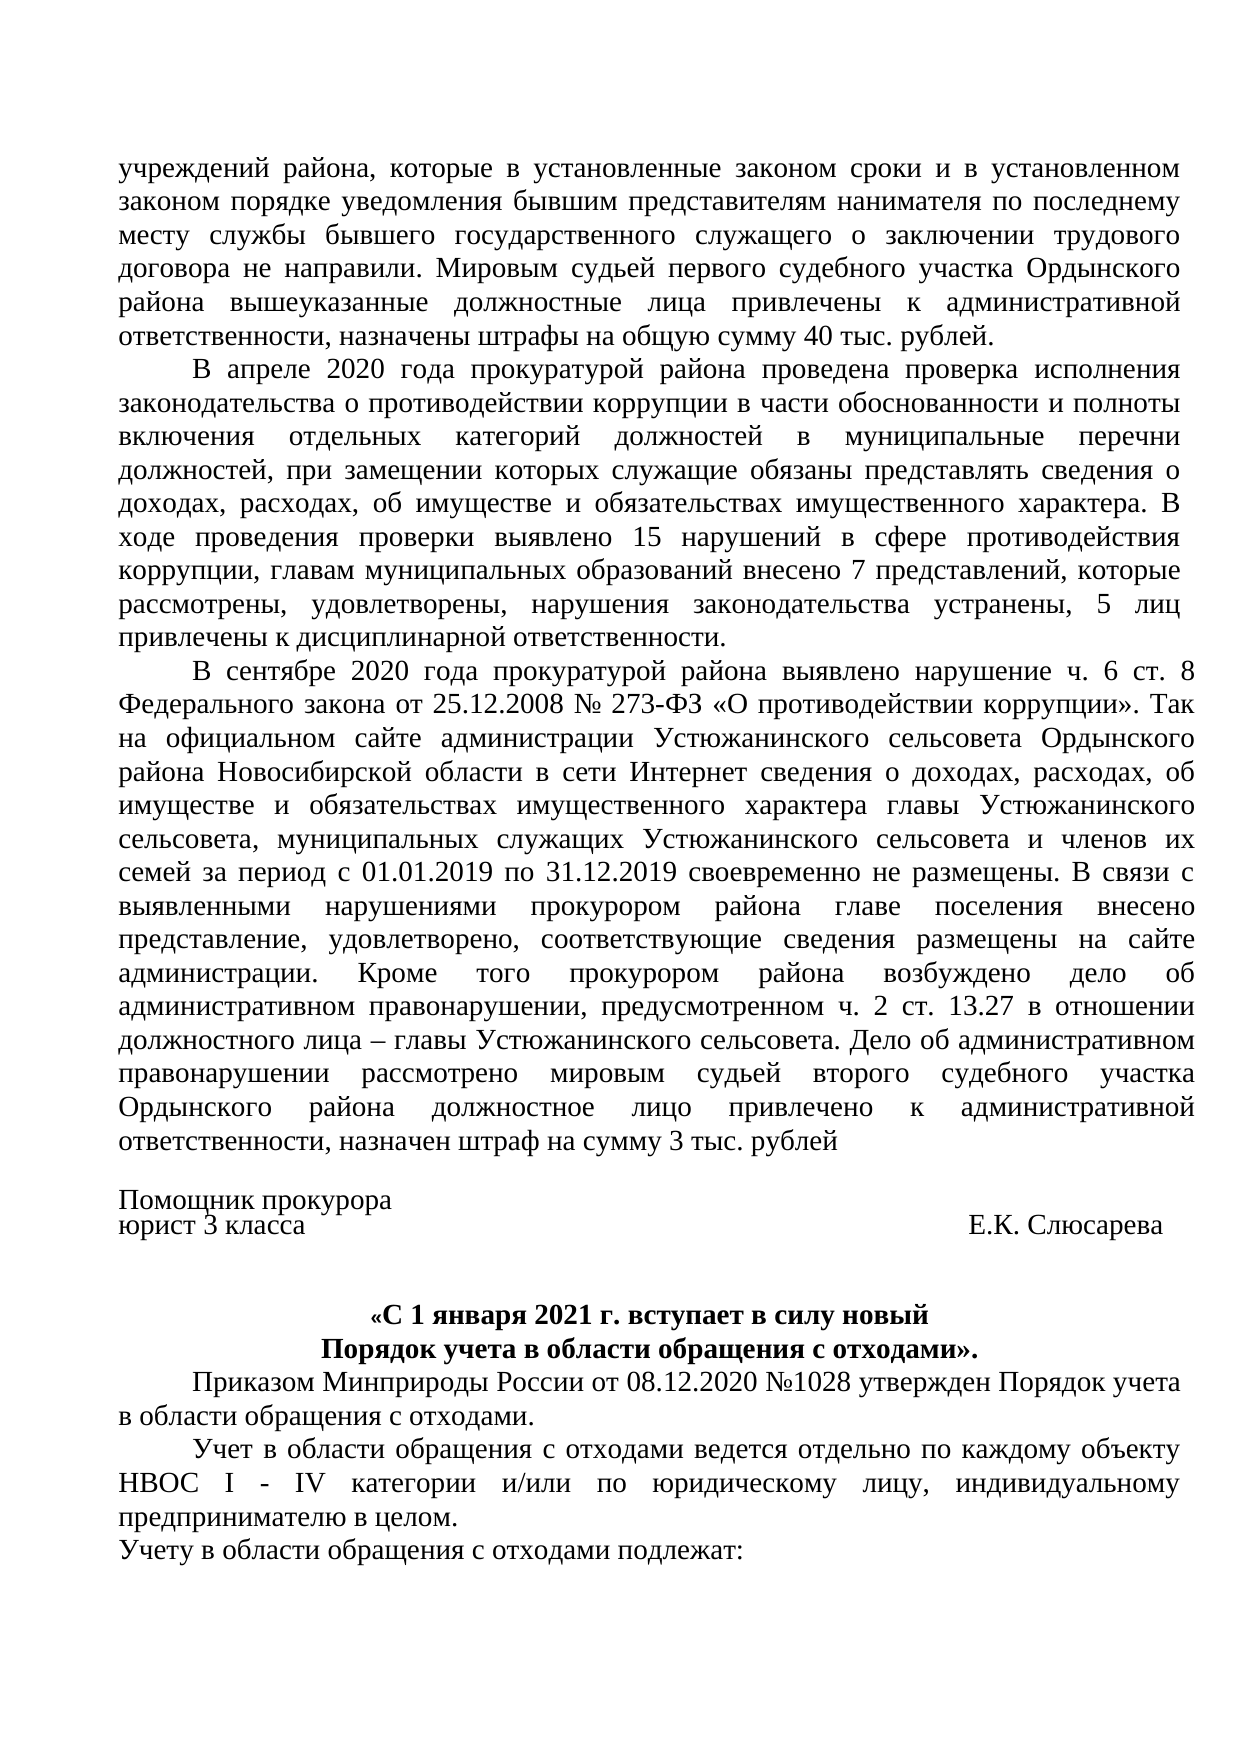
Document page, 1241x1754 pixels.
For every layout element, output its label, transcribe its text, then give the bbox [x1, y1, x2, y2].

text Учету в области обращения с отходами подлежат: [118, 1532, 1181, 1566]
text Учет в области обращения с отходами ведется отдельно по каждому объекту НВОС I - IV категории и/или по юридическому лицу, индивидуальному предпринимателю в целом. [118, 1432, 1181, 1532]
text Помощник прокурора [118, 1190, 1181, 1215]
text «С 1 января 2021 г. вступает в силу новый [118, 1297, 1181, 1331]
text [118, 150, 1181, 351]
text В апреле 2020 года прокуратурой района проведена проверка исполнения законодательства о противодействии коррупции в части обоснованности и полноты включения отдельных категорий должностей в муниципальные перечни должностей, при замещении которых служащие обязаны представлять сведения о доходах, расходах, об имуществе и обязательствах имущественного характера. В ходе проведения проверки выявлено 15 нарушений в сфере противодействия коррупции, главам муниципальных образований внесено 7 представлений, которые рассмотрены, удовлетворены, нарушения законодательства устранены, 5 лиц привлечены к дисциплинарной ответственности. [118, 351, 1181, 653]
text юрист 3 класса Е.К. Слюсарева [118, 1215, 1181, 1240]
text Порядок учета в области обращения с отходами». [118, 1331, 1181, 1364]
text В сентябре 2020 года прокуратурой района выявлено нарушение ч. 6 ст. 8 Федерального закона от 25.12.2008 № 273-ФЗ «О противодействии коррупции». Так на официальном сайте администрации Устюжанинского сельсовета Ордынского района Новосибирской области в сети Интернет сведения о доходах, расходах, об имуществе и обязательствах имущественного характера главы Устюжанинского сельсовета, муниципальных служащих Устюжанинского сельсовета и членов их семей за период с 01.01.2019 по 31.12.2019 своевременно не размещены. В связи с выявленными нарушениями прокурором района главе поселения внесено представление, удовлетворено, соответствующие сведения размещены на сайте администрации. Кроме того прокурором района возбуждено дело об административном правонарушении, предусмотренном ч. 2 ст. 13.27 в отношении должностного лица – главы Устюжанинского сельсовета. Дело об административном правонарушении рассмотрено мировым судьей второго судебного участка Ордынского района должностное лицо привлечено к административной ответственности, назначен штраф на сумму 3 тыс. рублей [118, 653, 1196, 1156]
text Приказом Минприроды России от 08.12.2020 №1028 утвержден Порядок учета в области обращения с отходами. [118, 1364, 1181, 1432]
